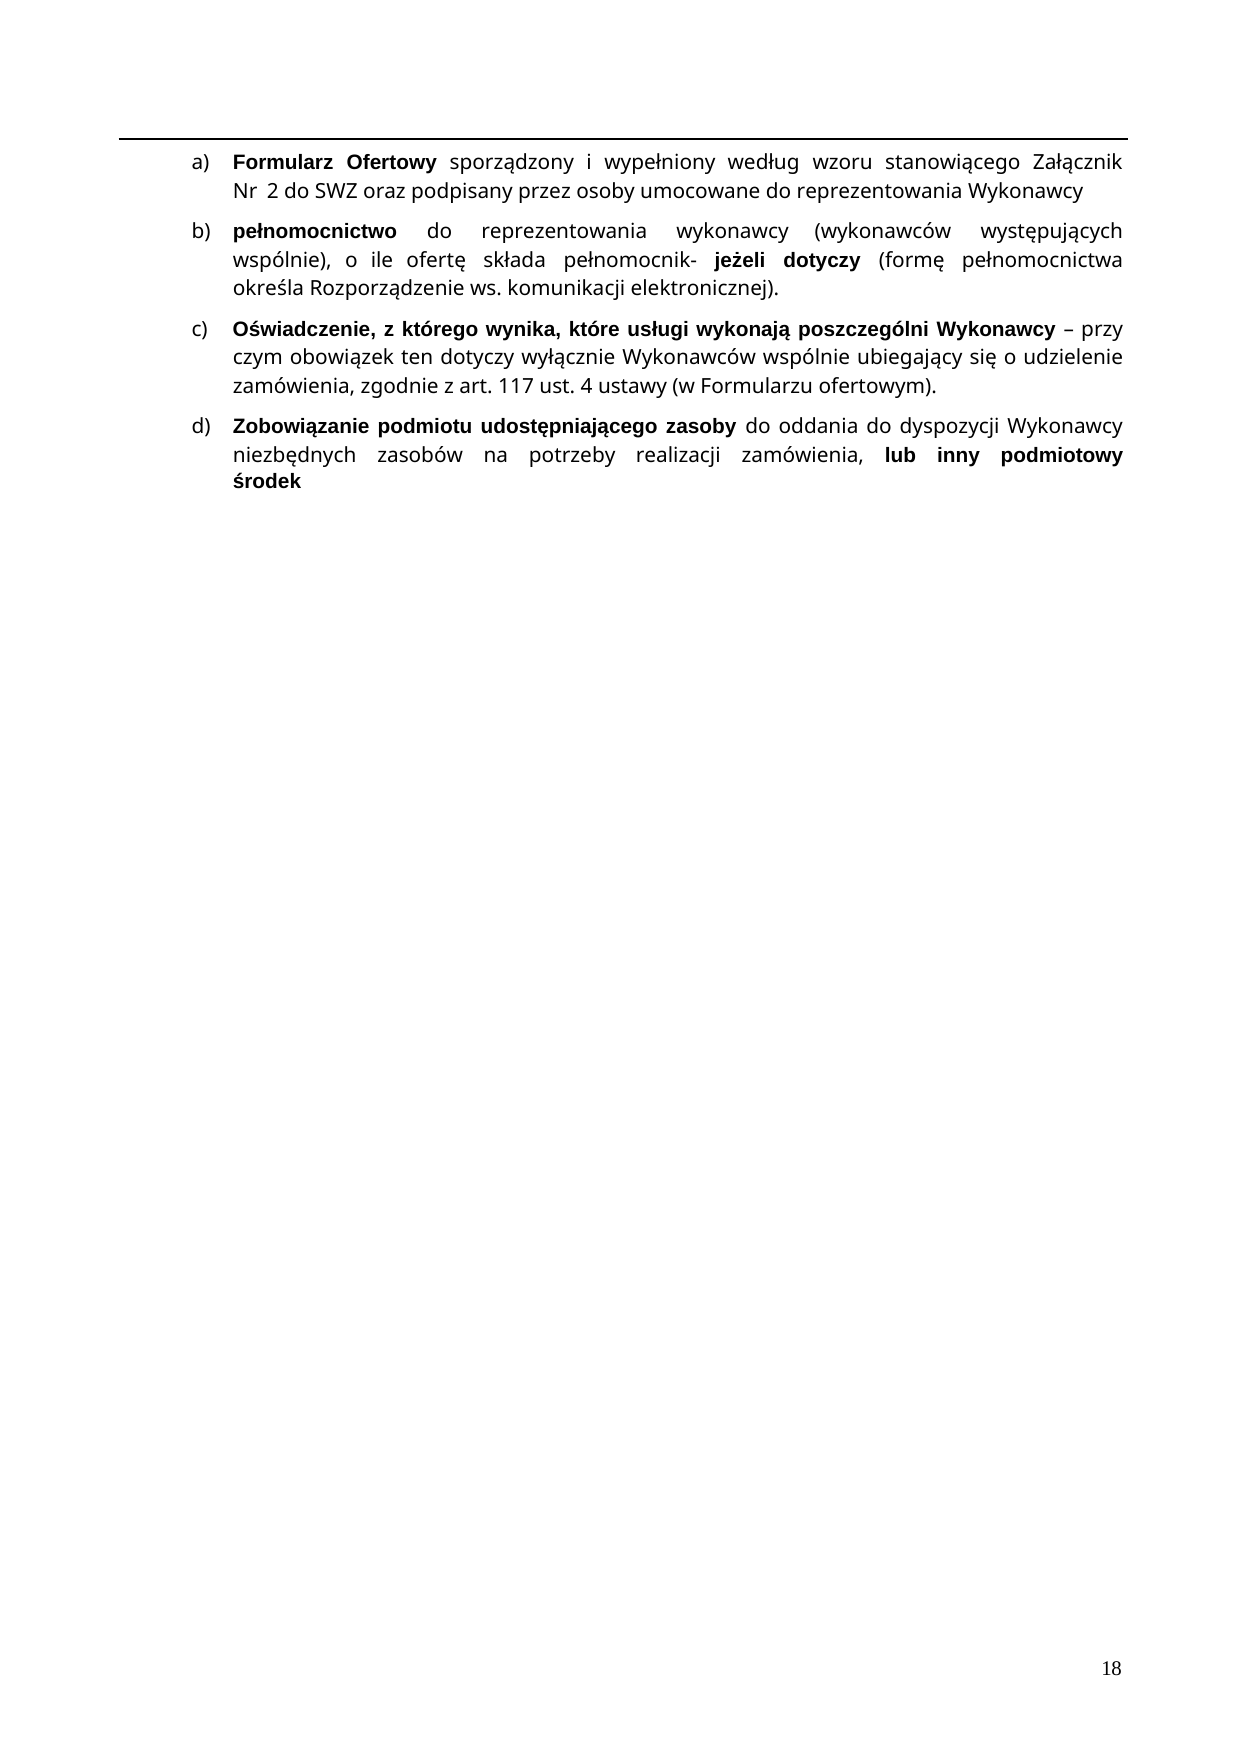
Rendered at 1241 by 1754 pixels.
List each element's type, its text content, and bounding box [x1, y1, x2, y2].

list Oświadczenie, z którego wynika, które usługi wykonają poszczególni Wykonawcy – przy czym obowiązek ten dotyczy wyłącznie Wykonawców wspólnie ubiegający się o udzielenie zamówienia, zgodnie z art. 117 ust. 4 ustawy (w Formularzu ofertowym). [191, 314, 1123, 399]
list Zobowiązanie podmiotu udostępniającego zasoby do oddania do dyspozycji Wykonawcy niezbędnych zasobów na potrzeby realizacji zamówienia, lub inny podmiotowy środek [191, 412, 1123, 492]
list pełnomocnictwo do reprezentowania wykonawcy (wykonawców występujących wspólnie), o ile ofertę składa pełnomocnik- jeżeli dotyczy (formę pełnomocnictwa określa Rozporządzenie ws. komunikacji elektronicznej). [191, 217, 1123, 302]
list Formularz Ofertowy sporządzony i wypełniony według wzoru stanowiącego Załącznik Nr 2 do SWZ oraz podpisany przez osoby umocowane do reprezentowania Wykonawcy [191, 147, 1123, 204]
